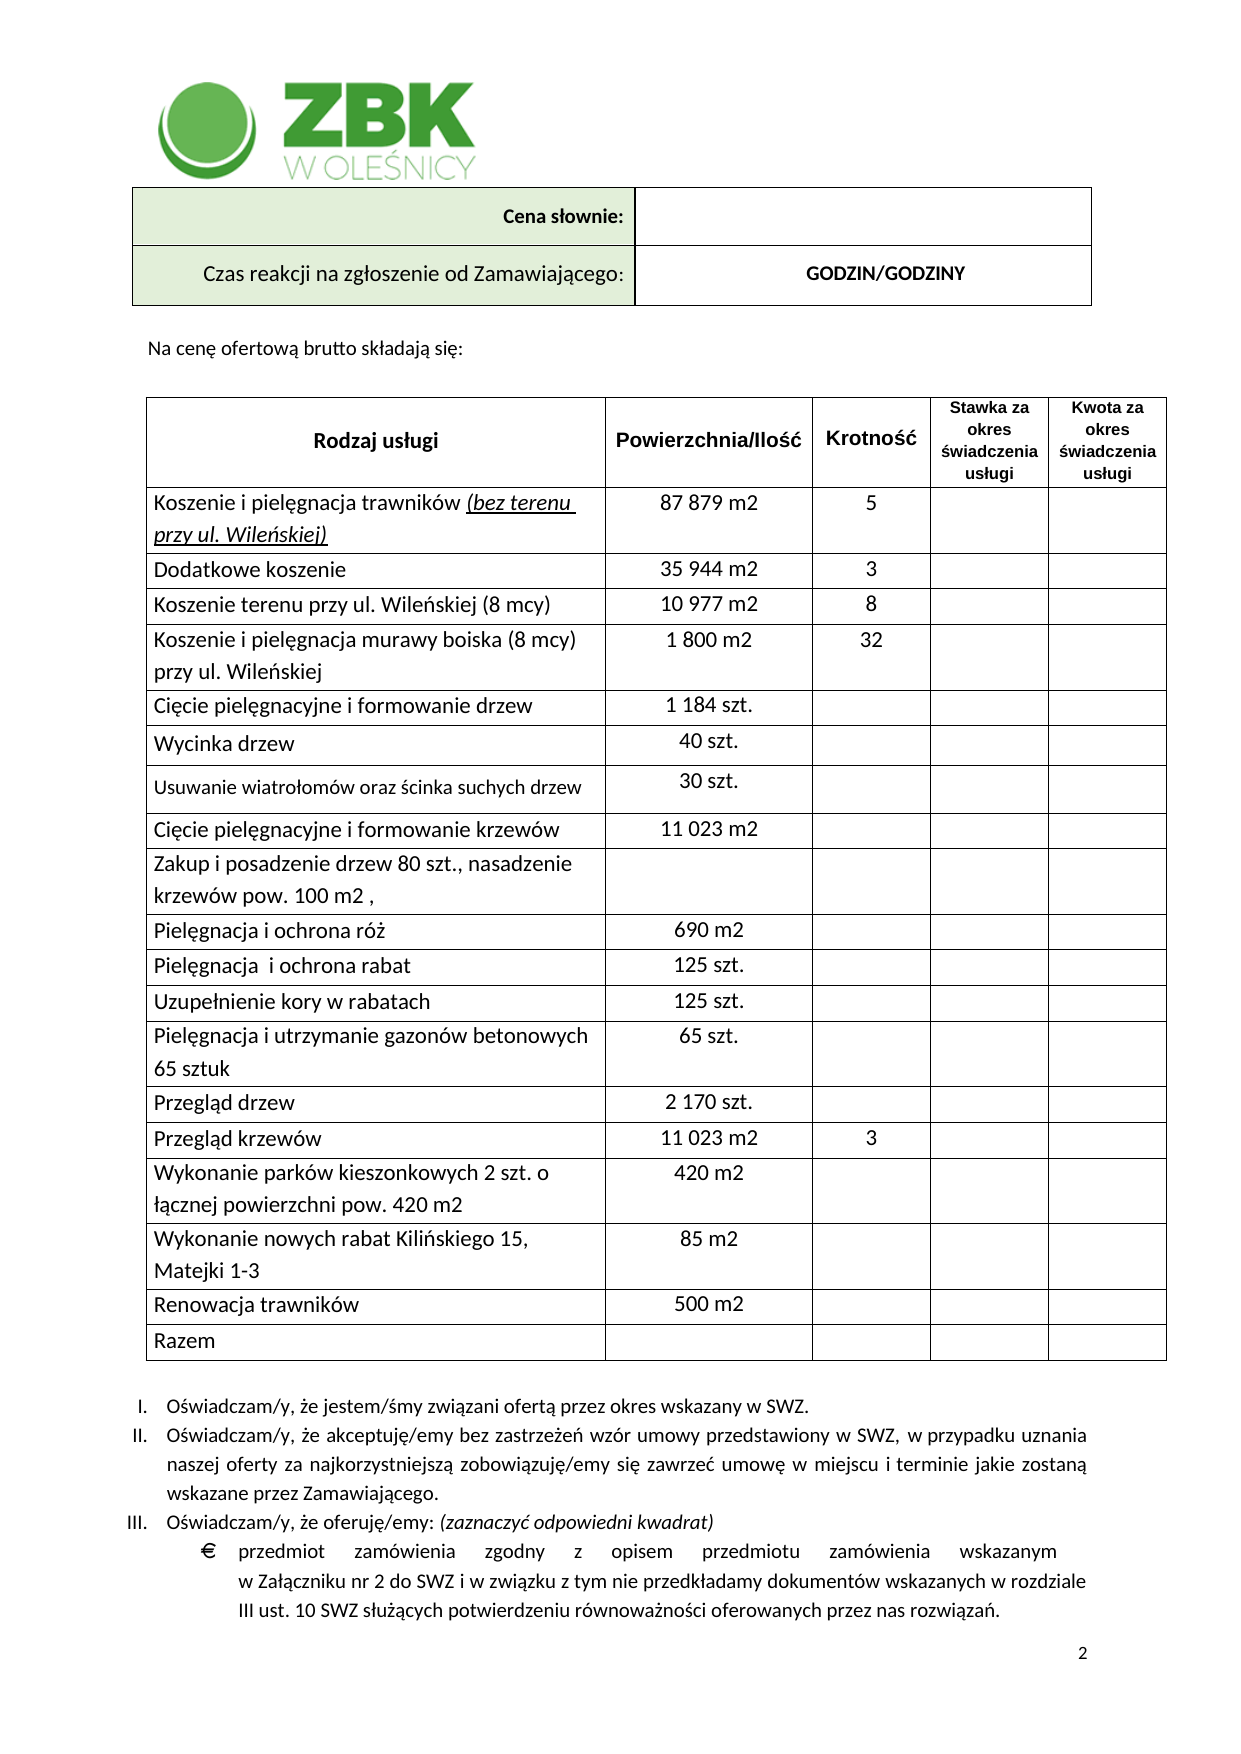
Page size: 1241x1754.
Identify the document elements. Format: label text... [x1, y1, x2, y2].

table_cell Razem [147, 1325, 605, 1360]
table_cell [931, 1022, 1048, 1086]
table_cell [1049, 1224, 1166, 1288]
table_cell 32 [813, 625, 930, 689]
table_cell 87 879 m2 [606, 488, 812, 553]
table_cell Cięcie pielęgnacyjne i formowanie drzew [147, 691, 605, 725]
table_cell 11 023 m2 [606, 814, 812, 848]
table_cell 420 m2 [606, 1159, 812, 1223]
table_cell [931, 1159, 1048, 1223]
table_cell [931, 1290, 1048, 1324]
table_cell GODZIN/GODZINY [636, 246, 1091, 305]
list Oświadczam/y, że akceptuję/emy bez zastrzeżeń wzór umowy przedstawiony w SWZ, w przypadku uznania naszej oferty za najkorzystniejszą zobowiązuję/emy się zawrzeć umowę w miejscu i terminie jakie zostaną wskazane przez Zamawiającego. [148, 1422, 1087, 1506]
table_cell [931, 691, 1048, 725]
table_cell [813, 1325, 930, 1360]
table_cell 35 944 m2 [606, 554, 812, 588]
table_cell [606, 1325, 812, 1360]
table_cell Przegląd krzewów [147, 1123, 605, 1157]
table_cell [1049, 1123, 1166, 1157]
table_cell [931, 488, 1048, 553]
table_cell Czas reakcji na zgłoszenie od Zamawiającego: [133, 246, 634, 305]
table_cell 1 800 m2 [606, 625, 812, 689]
table_cell [1049, 915, 1166, 949]
table_cell [1049, 950, 1166, 985]
table_cell Pielęgnacja i ochrona róż [147, 915, 605, 949]
table_cell Usuwanie wiatrołomów oraz ścinka suchych drzew [147, 766, 605, 813]
table_cell [1049, 814, 1166, 848]
table_cell Przegląd drzew [147, 1087, 605, 1122]
table_cell [931, 589, 1048, 624]
table_cell [813, 1159, 930, 1223]
table_cell [931, 1224, 1048, 1288]
table_cell 3 [813, 554, 930, 588]
table_cell [931, 814, 1048, 848]
table_cell 125 szt. [606, 950, 812, 985]
table_cell 10 977 m2 [606, 589, 812, 624]
table_cell [813, 726, 930, 765]
table_cell [813, 849, 930, 914]
table_cell 2 170 szt. [606, 1087, 812, 1122]
table_cell [813, 691, 930, 725]
text Na cenę ofertową brutto składają się: [148, 335, 1087, 361]
table_cell Zakup i posadzenie drzew 80 szt., nasadzenie krzewów pow. 100 m2 , [147, 849, 605, 914]
list Oświadczam/y, że oferuję/emy: (zaznaczyć odpowiedni kwadrat) [148, 1509, 1087, 1535]
table_header Powierzchnia/Ilość [606, 398, 812, 487]
table_cell [1049, 726, 1166, 765]
table_header Rodzaj usługi [147, 398, 605, 487]
table_header Stawka za okres świadczenia usługi [931, 398, 1048, 487]
list przedmiot zamówienia zgodny z opisem przedmiotu zamówienia wskazanym w Załączniku nr 2 do SWZ i w związku z tym nie przedkładamy dokumentów wskazanych w rozdziale III ust. 10 SWZ służących potwierdzeniu równoważności oferowanych przez nas rozwiązań. [201, 1539, 1087, 1622]
table_cell [931, 625, 1048, 689]
table_cell Wykonanie parków kieszonkowych 2 szt. o łącznej powierzchni pow. 420 m2 [147, 1159, 605, 1223]
table_cell [1049, 1087, 1166, 1122]
table_cell [931, 1325, 1048, 1360]
table_cell Koszenie i pielęgnacja murawy boiska (8 mcy) przy ul. Wileńskiej [147, 625, 605, 689]
picture [147, 73, 487, 187]
table_cell [931, 950, 1048, 985]
table_cell [606, 849, 812, 914]
table_cell [813, 1022, 930, 1086]
table_cell [1049, 1159, 1166, 1223]
table_cell 8 [813, 589, 930, 624]
list Oświadczam/y, że jestem/śmy związani ofertą przez okres wskazany w SWZ. [148, 1393, 1087, 1418]
table_cell Koszenie terenu przy ul. Wileńskiej (8 mcy) [147, 589, 605, 624]
table_cell 3 [813, 1123, 930, 1157]
table_header Krotność [813, 398, 930, 487]
table_cell [931, 554, 1048, 588]
table_cell [931, 915, 1048, 949]
table_cell [1049, 554, 1166, 588]
table_cell Pielęgnacja i ochrona rabat [147, 950, 605, 985]
table_cell Koszenie i pielęgnacja trawników (bez terenu przy ul. Wileńskiej) [147, 488, 605, 553]
table_cell [1049, 589, 1166, 624]
table_cell 125 szt. [606, 986, 812, 1021]
table_cell [813, 814, 930, 848]
table_cell 690 m2 [606, 915, 812, 949]
table_cell Cena słownie: [133, 188, 634, 244]
table_cell 40 szt. [606, 726, 812, 765]
table_cell [1049, 986, 1166, 1021]
table_cell 30 szt. [606, 766, 812, 813]
table_cell Pielęgnacja i utrzymanie gazonów betonowych 65 sztuk [147, 1022, 605, 1086]
table_cell [1049, 1325, 1166, 1360]
table_cell [931, 1087, 1048, 1122]
table_cell [931, 986, 1048, 1021]
table_cell [813, 1224, 930, 1288]
table_cell 5 [813, 488, 930, 553]
table_cell [1049, 625, 1166, 689]
table_cell [1049, 1290, 1166, 1324]
table_cell [813, 950, 930, 985]
table_cell [636, 188, 1091, 244]
table_header Kwota za okres świadczenia usługi [1049, 398, 1166, 487]
table_cell [1049, 691, 1166, 725]
table_cell [931, 849, 1048, 914]
table_cell Uzupełnienie kory w rabatach [147, 986, 605, 1021]
table_cell [813, 1087, 930, 1122]
table_cell [813, 1290, 930, 1324]
table_cell 85 m2 [606, 1224, 812, 1288]
table_cell [1049, 488, 1166, 553]
table_cell Wycinka drzew [147, 726, 605, 765]
table_cell [813, 915, 930, 949]
table_cell [1049, 766, 1166, 813]
table_cell Cięcie pielęgnacyjne i formowanie krzewów [147, 814, 605, 848]
table_cell Wykonanie nowych rabat Kilińskiego 15, Matejki 1-3 [147, 1224, 605, 1288]
table_cell [1049, 1022, 1166, 1086]
table_cell Dodatkowe koszenie [147, 554, 605, 588]
table_cell 65 szt. [606, 1022, 812, 1086]
table_cell 500 m2 [606, 1290, 812, 1324]
table_cell [931, 1123, 1048, 1157]
table_cell [813, 986, 930, 1021]
table_cell 1 184 szt. [606, 691, 812, 725]
table_cell Renowacja trawników [147, 1290, 605, 1324]
table_cell [931, 766, 1048, 813]
table_cell [1049, 849, 1166, 914]
table_cell 11 023 m2 [606, 1123, 812, 1157]
table_cell [813, 766, 930, 813]
table_cell [931, 726, 1048, 765]
